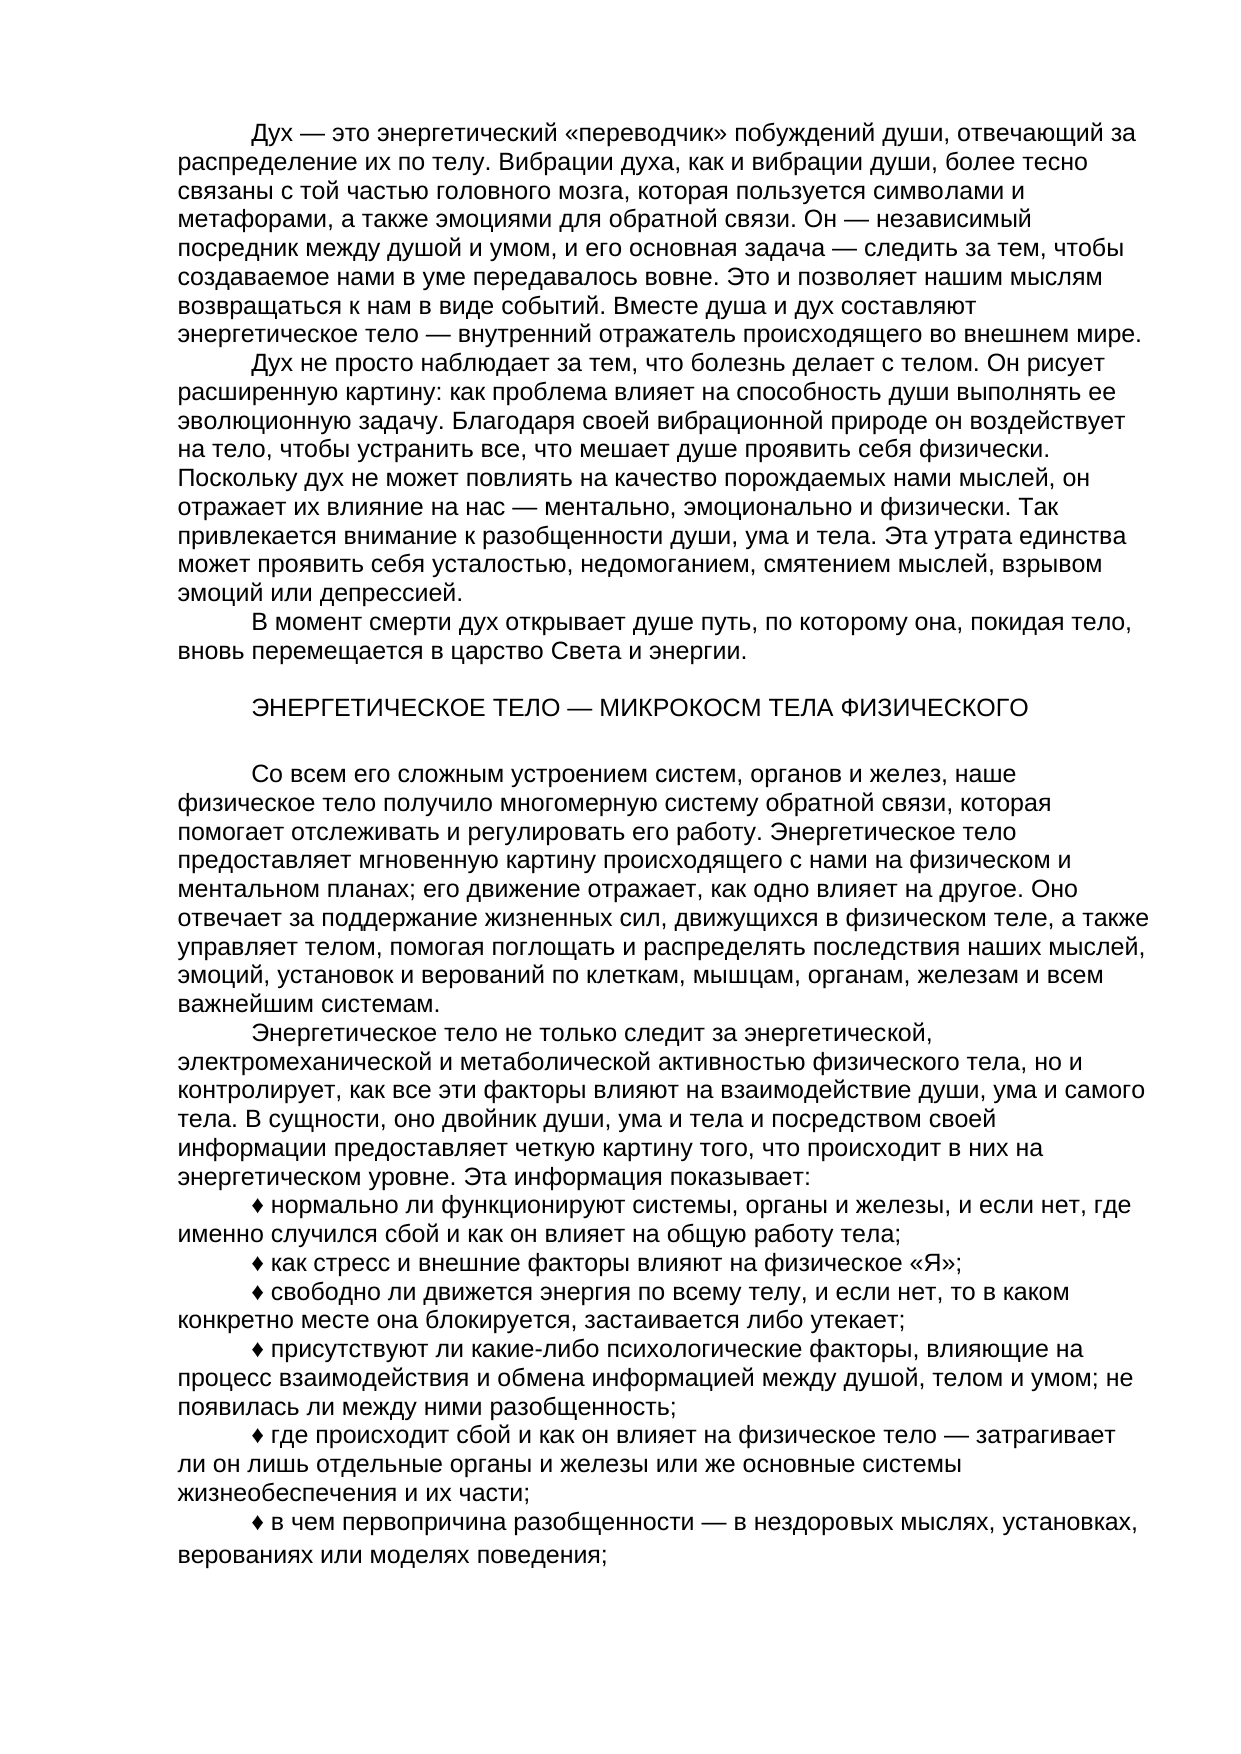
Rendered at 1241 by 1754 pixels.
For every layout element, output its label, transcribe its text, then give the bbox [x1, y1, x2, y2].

text В момент смерти дух открывает душе путь, по которому она, покидая тело, вновь перемещается в царство Света и энергии. [177, 607, 1152, 664]
text Энергетическое тело не только следит за энергетической, электромеханической и метаболической активностью физического тела, но и контролирует, как все эти факторы влияют на взаимодействие души, ума и самого тела. В сущности, оно двойник души, ума и тела и посредством своей информации предоставляет четкую картину того, что происходит в них на энергетическом уровне. Эта информация показывает: [177, 1018, 1152, 1190]
text ♦ где происходит сбой и как он влияет на физическое тело — затрагивает ли он лишь отдельные органы и железы или же основные системы жизнеобеспечения и их части; [177, 1420, 1152, 1507]
text ♦ нормально ли функционируют системы, органы и железы, и если нет, где именно случился сбой и как он влияет на общую работу тела; [177, 1190, 1152, 1248]
text ♦ в чем первопричина разобщенности — в нездоровых мыслях, установках, верованиях или моделях поведения; [177, 1507, 1152, 1568]
text Со всем его сложным устроением систем, органов и желез, наше физическое тело получило многомерную систему обратной связи, которая помогает отслеживать и регулировать его работу. Энергетическое тело предоставляет мгновенную картину происходящего с нами на физическом и ментальном планах; его движение отражает, как одно влияет на другое. Оно отвечает за поддержание жизненных сил, движущихся в физическом теле, а также управляет телом, помогая поглощать и распределять последствия наших мыслей, эмоций, установок и верований по клеткам, мышцам, органам, железам и всем важнейшим системам. [177, 759, 1152, 1018]
text ЭНЕРГЕТИЧЕСКОЕ ТЕЛО — МИКРОКОСМ ТЕЛА ФИЗИЧЕСКОГО [177, 693, 1152, 722]
text Дух — это энергетический «переводчик» побуждений души, отвечающий за распределение их по телу. Вибрации духа, как и вибрации души, более тесно связаны с той частью головного мозга, которая пользуется символами и метафорами, а также эмоциями для обратной связи. Он — независимый посредник между душой и умом, и его основная задача — следить за тем, чтобы создаваемое нами в уме передавалось вовне. Это и позволяет нашим мыслям возвращаться к нам в виде событий. Вместе душа и дух составляют энергетическое тело — внутренний отражатель происходящего во внешнем мире. [177, 118, 1152, 348]
text ♦ свободно ли движется энергия по всему телу, и если нет, то в каком конкретно месте она блокируется, застаивается либо утекает; [177, 1277, 1152, 1334]
text ♦ присутствуют ли какие-либо психологические факторы, влияющие на процесс взаимодействия и обмена информацией между душой, телом и умом; не появилась ли между ними разобщенность; [177, 1334, 1152, 1420]
text ♦ как стресс и внешние факторы влияют на физическое «Я»; [177, 1248, 1152, 1277]
text Дух не просто наблюдает за тем, что болезнь делает с телом. Он рисует расширенную картину: как проблема влияет на способность души выполнять ее эволюционную задачу. Благодаря своей вибрационной природе он воздействует на тело, чтобы устранить все, что мешает душе проявить себя физически. Поскольку дух не может повлиять на качество порождаемых нами мыслей, он отражает их влияние на нас — ментально, эмоционально и физически. Так привлекается внимание к разобщенности души, ума и тела. Эта утрата единства может проявить себя усталостью, недомоганием, смятением мыслей, взрывом эмоций или депрессией. [177, 348, 1152, 607]
